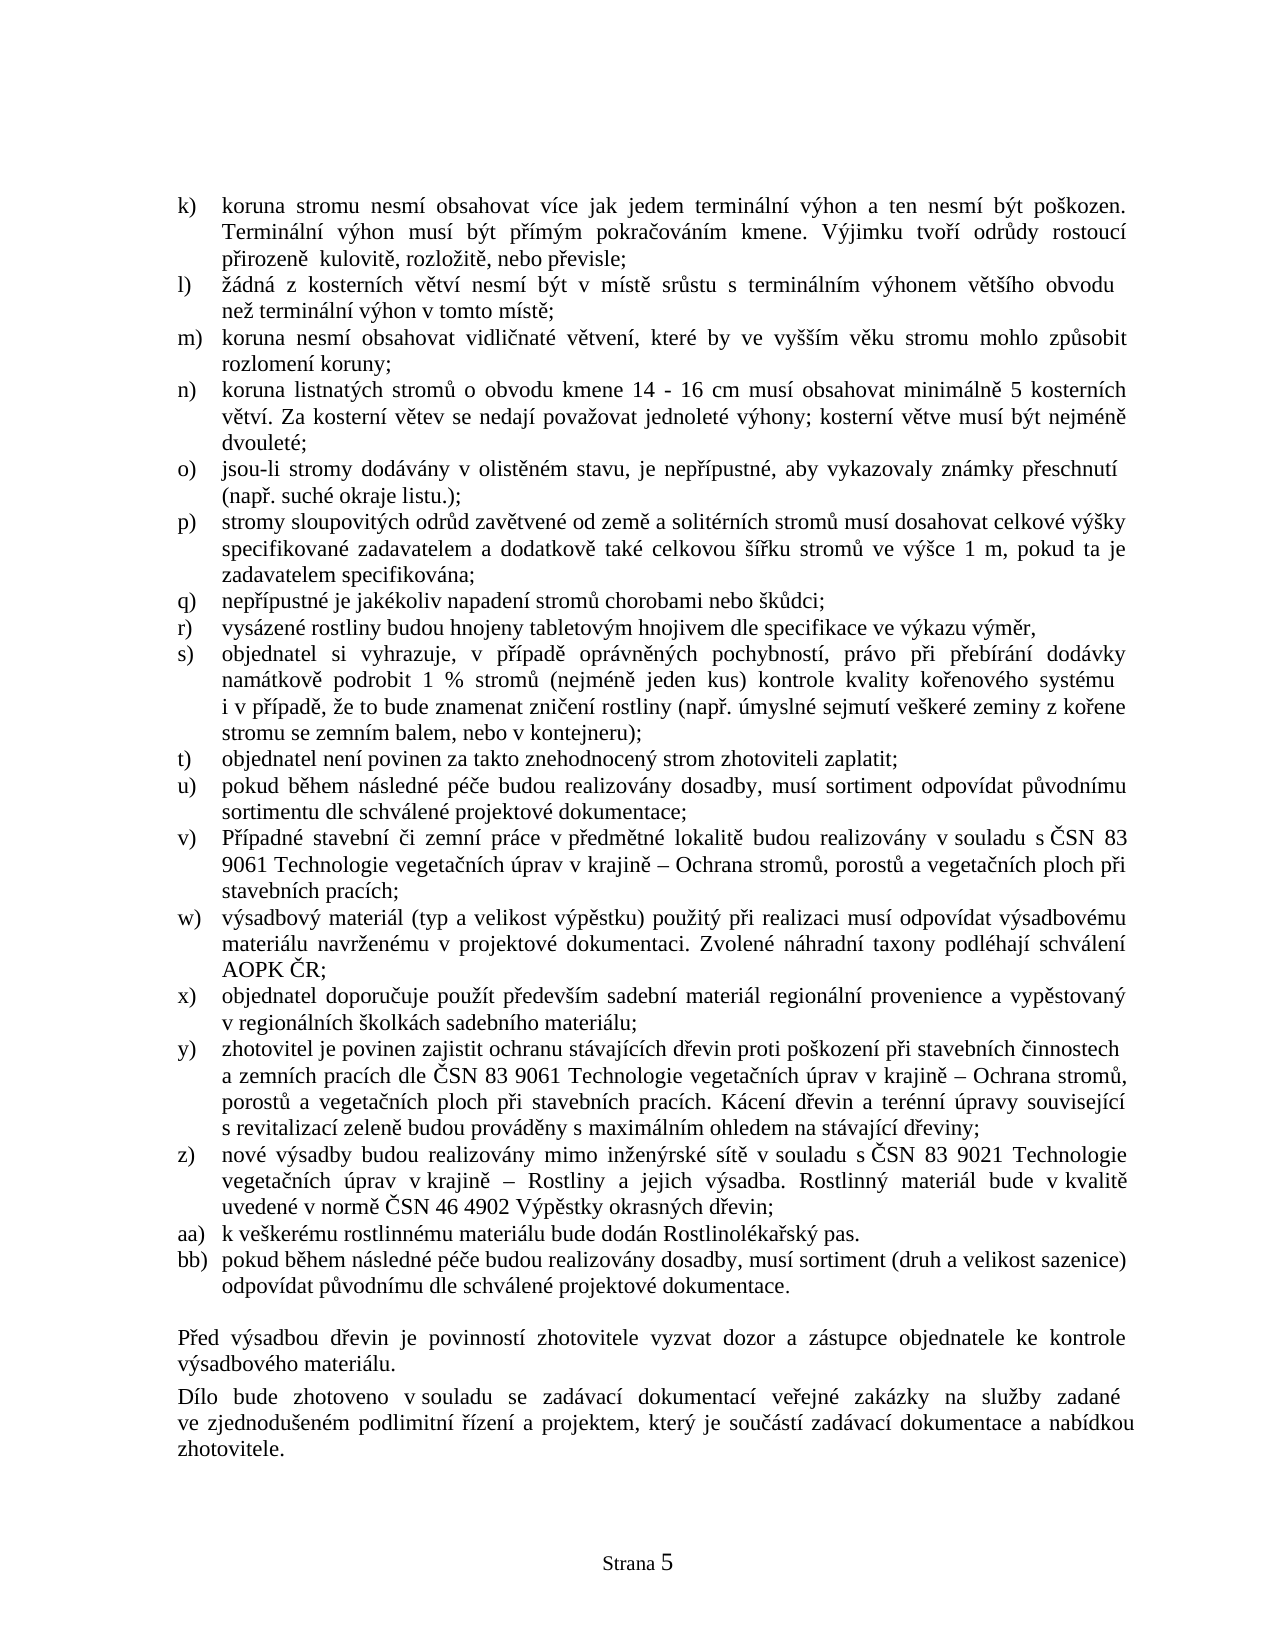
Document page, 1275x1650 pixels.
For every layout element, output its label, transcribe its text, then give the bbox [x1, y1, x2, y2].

text Před výsadbou dřevin je povinností zhotovitele vyzvat dozor a zástupce objednatele ke kontrole výsadbového materiálu. [177, 1324, 1127, 1377]
list objednatel není povinen za takto znehodnocený strom zhotoviteli zaplatit; [177, 745, 1127, 772]
list zhotovitel je povinen zajistit ochranu stávajících dřevin proti poškození při stavebních činnostech a zemních pracích dle ČSN 83 9061 Technologie vegetačních úprav v krajině – Ochrana stromů, porostů a vegetačních ploch při stavebních pracích. Kácení dřevin a terénní úpravy související s revitalizací zeleně budou prováděny s maximálním ohledem na stávající dřeviny; [177, 1035, 1127, 1141]
list objednatel doporučuje použít především sadební materiál regionální provenience a vypěstovaný v regionálních školkách sadebního materiálu; [177, 983, 1127, 1035]
list žádná z kosterních větví nesmí být v místě srůstu s terminálním výhonem většího obvodu než terminální výhon v tomto místě; [177, 271, 1127, 324]
list Případné stavební či zemní práce v předmětné lokalitě budou realizovány v souladu s ČSN 83 9061 Technologie vegetačních úprav v krajině – Ochrana stromů, porostů a vegetačních ploch při stavebních pracích; [177, 824, 1127, 903]
list nepřípustné je jakékoliv napadení stromů chorobami nebo škůdci; [177, 587, 1127, 614]
list výsadbový materiál (typ a velikost výpěstku) použitý při realizaci musí odpovídat výsadbovému materiálu navrženému v projektové dokumentaci. Zvolené náhradní taxony podléhají schválení AOPK ČR; [177, 903, 1127, 983]
list objednatel si vyhrazuje, v případě oprávněných pochybností, právo při přebírání dodávky namátkově podrobit 1 % stromů (nejméně jeden kus) kontrole kvality kořenového systému i v případě, že to bude znamenat zničení rostliny (např. úmyslné sejmutí veškeré zeminy z kořene stromu se zemním balem, nebo v kontejneru); [177, 640, 1127, 745]
list koruna nesmí obsahovat vidličnaté větvení, které by ve vyšším věku stromu mohlo způsobit rozlomení koruny; [177, 324, 1127, 376]
text Dílo bude zhotoveno v souladu se zadávací dokumentací veřejné zakázky na služby zadané ve zjednodušeném podlimitní řízení a projektem, který je součástí zadávací dokumentace a nabídkou zhotovitele. [177, 1383, 1137, 1462]
list stromy sloupovitých odrůd zavětvené od země a solitérních stromů musí dosahovat celkové výšky specifikované zadavatelem a dodatkově také celkovou šířku stromů ve výšce 1 m, pokud ta je zadavatelem specifikována; [177, 508, 1127, 587]
list nové výsadby budou realizovány mimo inženýrské sítě v souladu s ČSN 83 9021 Technologie vegetačních úprav v krajině – Rostliny a jejich výsadba. Rostlinný materiál bude v kvalitě uvedené v normě ČSN 46 4902 Výpěstky okrasných dřevin; [177, 1141, 1127, 1220]
list vysázené rostliny budou hnojeny tabletovým hnojivem dle specifikace ve výkazu výměr, [177, 614, 1127, 640]
list koruna listnatých stromů o obvodu kmene 14 - 16 cm musí obsahovat minimálně 5 kosterních větví. Za kosterní větev se nedají považovat jednoleté výhony; kosterní větve musí být nejméně dvouleté; [177, 376, 1127, 456]
list pokud během následné péče budou realizovány dosadby, musí sortiment odpovídat původnímu sortimentu dle schválené projektové dokumentace; [177, 772, 1127, 824]
list pokud během následné péče budou realizovány dosadby, musí sortiment (druh a velikost sazenice) odpovídat původnímu dle schválené projektové dokumentace. [177, 1246, 1127, 1299]
list jsou-li stromy dodávány v olistěném stavu, je nepřípustné, aby vykazovaly známky přeschnutí (např. suché okraje listu.); [177, 456, 1127, 508]
list koruna stromu nesmí obsahovat více jak jedem terminální výhon a ten nesmí být poškozen. Terminální výhon musí být přímým pokračováním kmene. Výjimku tvoří odrůdy rostoucí přirozeně kulovitě, rozložitě, nebo převisle; [177, 192, 1127, 271]
list k veškerému rostlinnému materiálu bude dodán Rostlinolékařský pas. [177, 1220, 1127, 1246]
